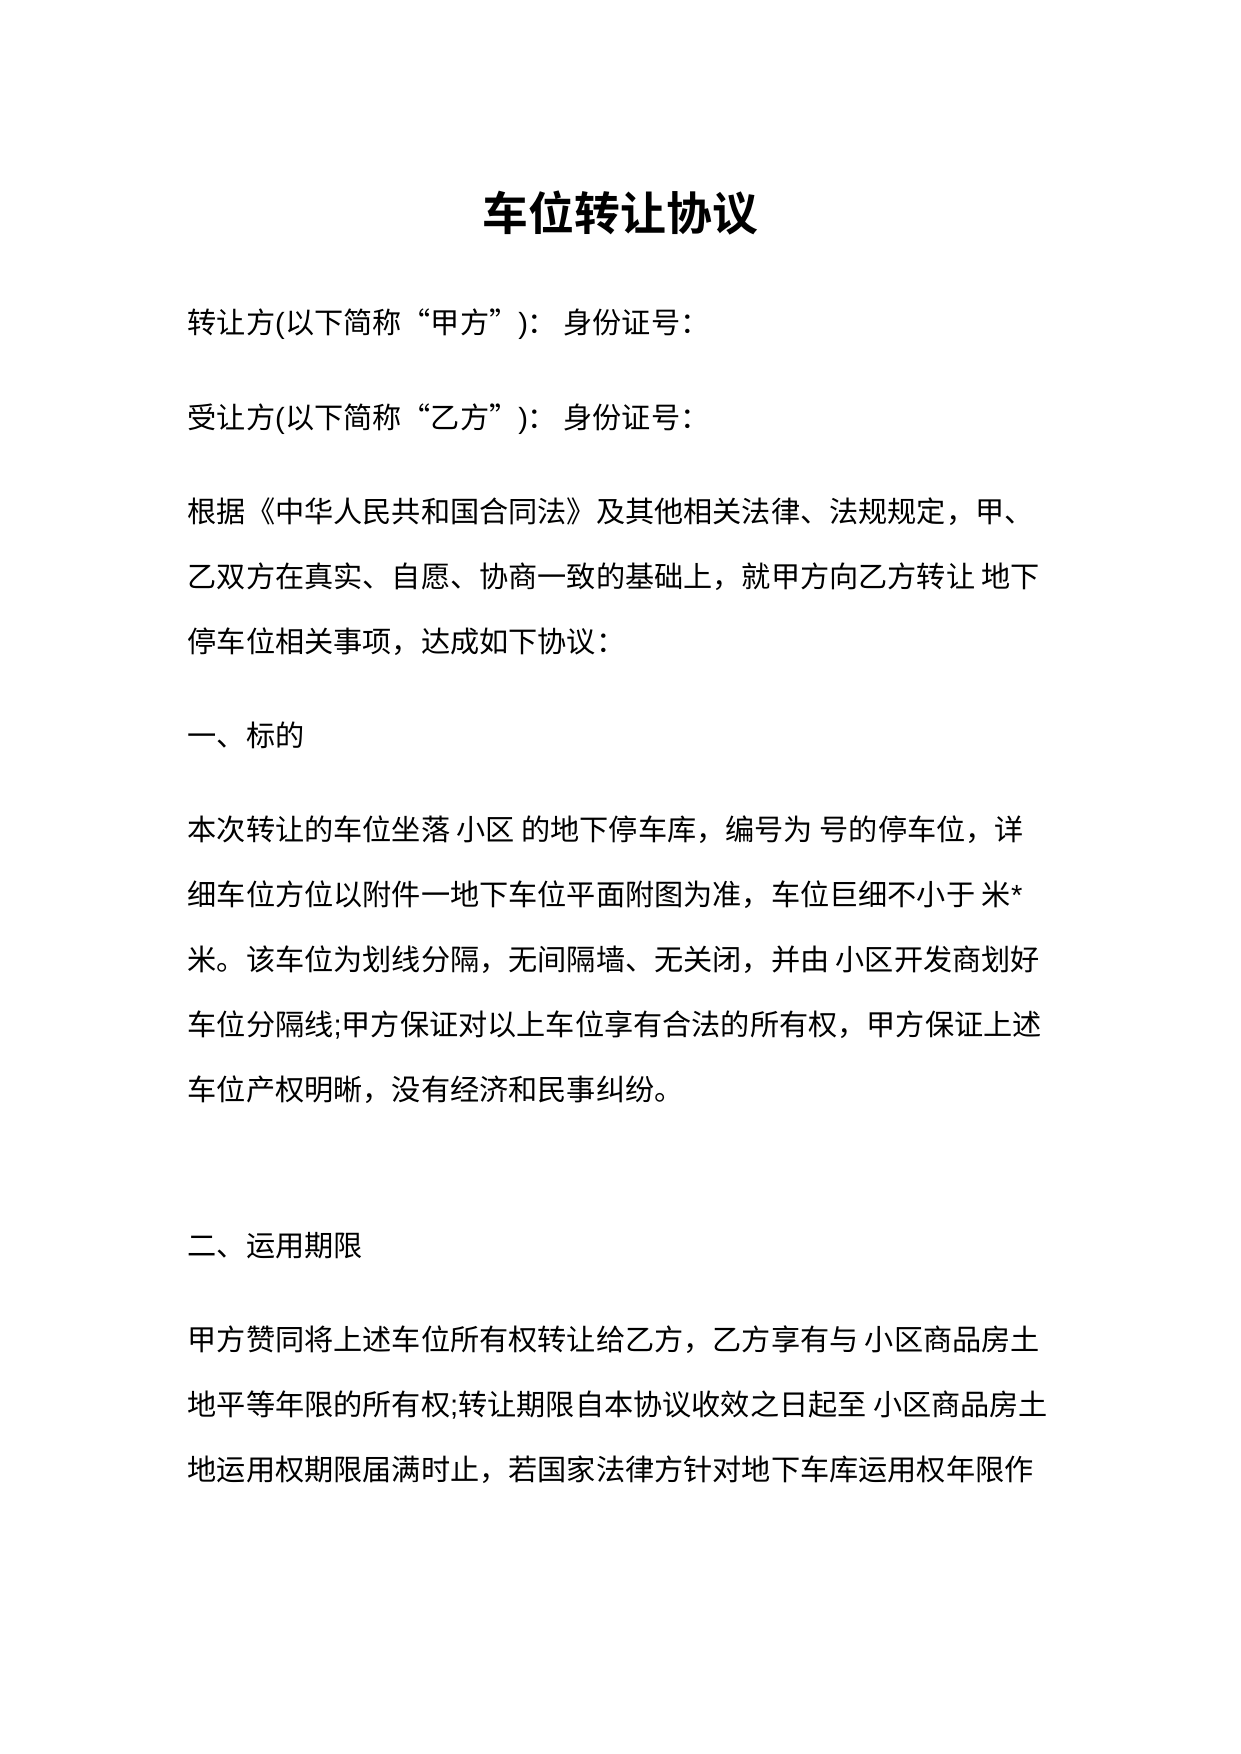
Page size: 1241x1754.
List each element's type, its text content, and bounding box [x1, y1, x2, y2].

text 车位转让协议 [187, 162, 1053, 259]
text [187, 1305, 1053, 1500]
text 本次转让的车位坐落 小区 的地下停车库，编号为 号的停车位，详细车位方位以附件一地下车位平面附图为准，车位巨细不小于 米* 米。该车位为划线分隔，无间隔墙、无关闭，并由 小区开发商划好车位分隔线;甲方保证对以上车位享有合法的所有权，甲方保证上述车位产权明晰，没有经济和民事纠纷。 [187, 795, 1053, 1120]
text 受让方(以下简称“乙方”)： 身份证号： [187, 383, 1053, 448]
text 二、运用期限 [187, 1211, 1053, 1276]
text 根据《中华人民共和国合同法》及其他相关法律、法规规定，甲、乙双方在真实、自愿、协商一致的基础上，就甲方向乙方转让 地下停车位相关事项，达成如下协议： [187, 477, 1053, 672]
text 一、标的 [187, 701, 1053, 766]
text 转让方(以下简称“甲方”)： 身份证号： [187, 289, 1053, 354]
